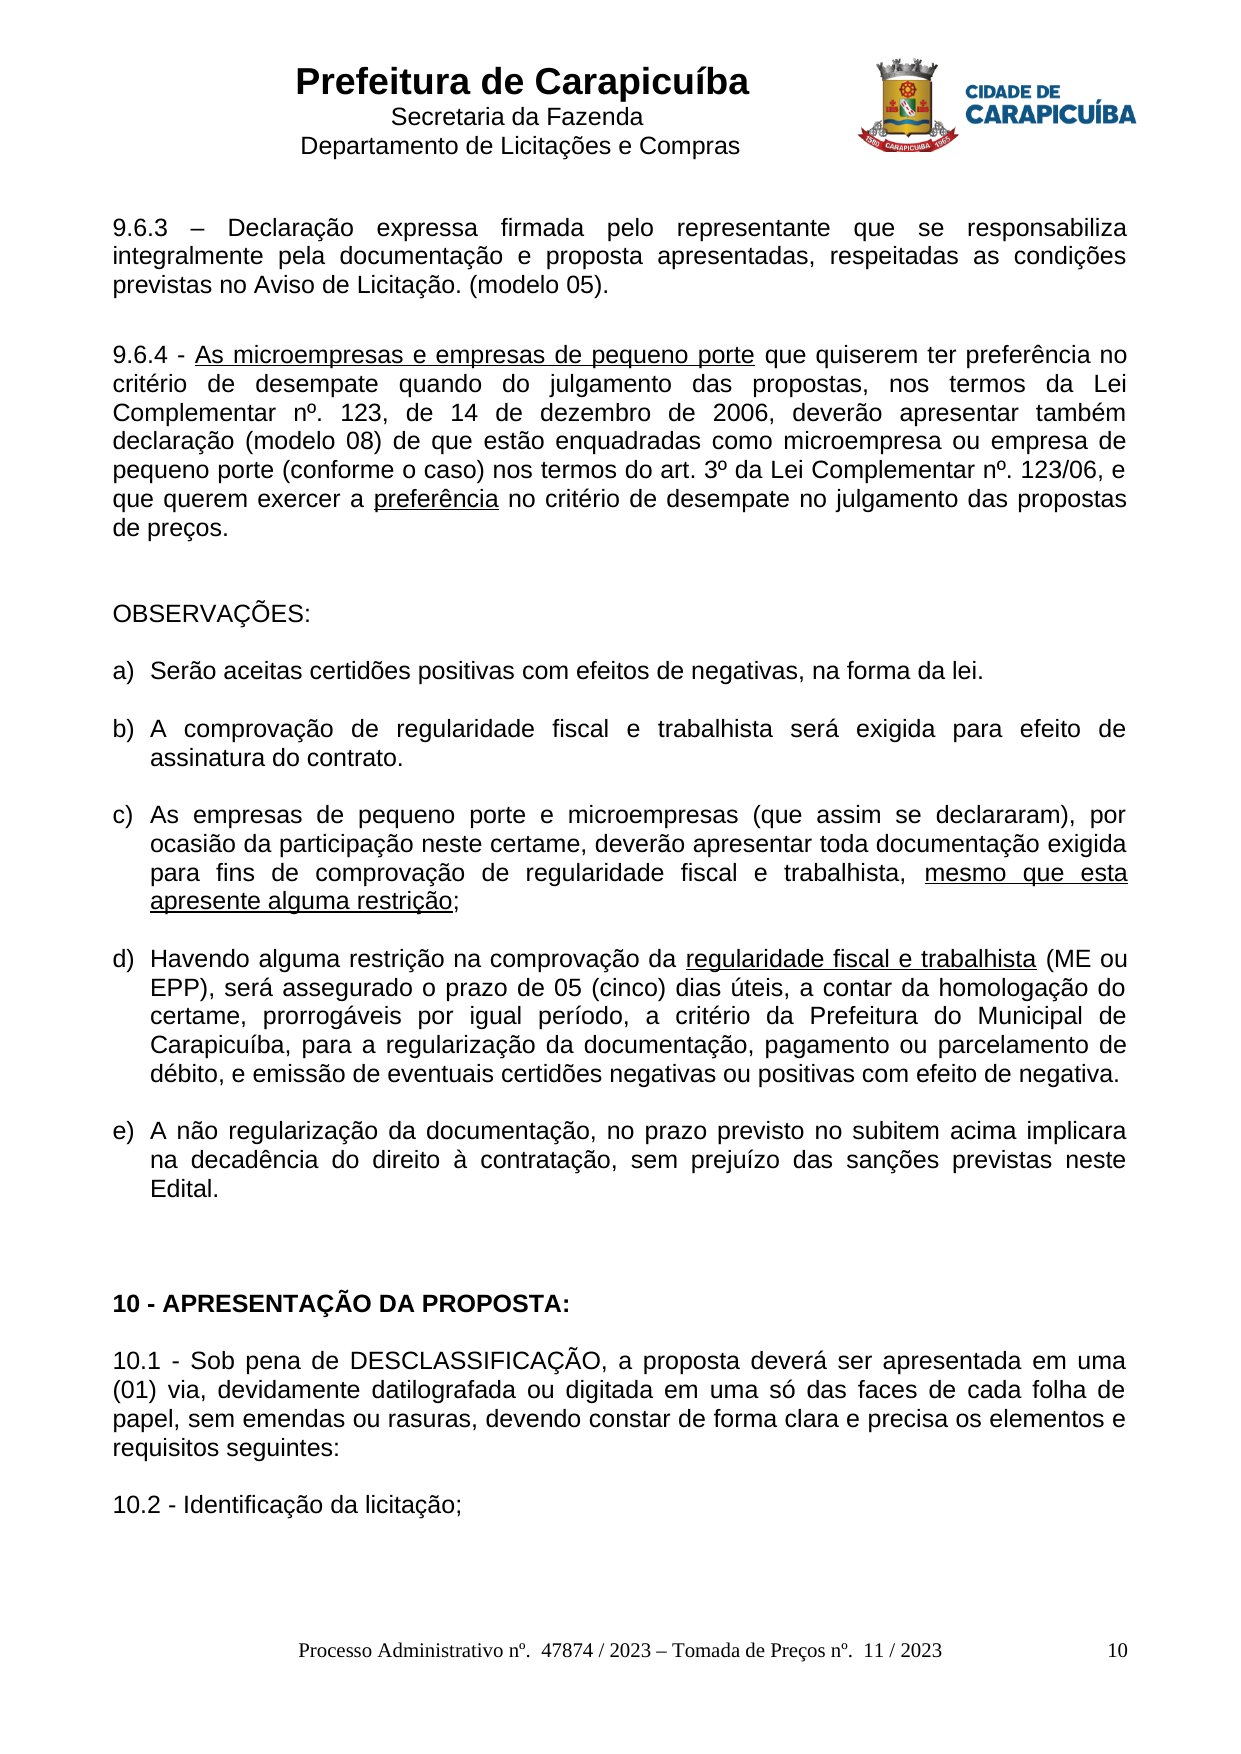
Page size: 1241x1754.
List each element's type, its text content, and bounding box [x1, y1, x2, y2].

list As empresas de pequeno porte e microempresas (que assim se declararam), por ocasião da participação neste certame, deverão apresentar toda documentação exigida para fins de comprovação de regularidade fiscal e trabalhista, mesmo que esta apresente alguma restrição; [112, 800, 1128, 915]
picture [857, 57, 1139, 152]
list Havendo alguma restrição na comprovação da regularidade fiscal e trabalhista (ME ou EPP), será assegurado o prazo de 05 (cinco) dias úteis, a contar da homologação do certame, prorrogáveis por igual período, a critério da Prefeitura do Municipal de Carapicuíba, para a regularização da documentação, pagamento ou parcelamento de débito, e emissão de eventuais certidões negativas ou positivas com efeito de negativa. [112, 944, 1128, 1087]
list A comprovação de regularidade fiscal e trabalhista será exigida para efeito de assinatura do contrato. [112, 714, 1128, 771]
text 10.2 - Identificação da licitação; [112, 1490, 1128, 1519]
text OBSERVAÇÕES: [112, 599, 1128, 627]
text 9.6.4 - As microempresas e empresas de pequeno porte que quiserem ter preferência no critério de desempate quando do julgamento das propostas, nos termos da Lei Complementar nº. 123, de 14 de dezembro de 2006, deverão apresentar também declaração (modelo 08) de que estão enquadradas como microempresa ou empresa de pequeno porte (conforme o caso) nos termos do art. 3º da Lei Complementar nº. 123/06, e que querem exercer a preferência no critério de desempate no julgamento das propostas de preços. [112, 340, 1128, 541]
list Serão aceitas certidões positivas com efeitos de negativas, na forma da lei. [112, 656, 1128, 685]
text 10 - APRESENTAÇÃO DA PROPOSTA: [112, 1289, 1128, 1317]
text 10.1 - Sob pena de DESCLASSIFICAÇÃO, a proposta deverá ser apresentada em uma (01) via, devidamente datilografada ou digitada em uma só das faces de cada folha de papel, sem emendas ou rasuras, devendo constar de forma clara e precisa os elementos e requisitos seguintes: [112, 1346, 1128, 1461]
list A não regularização da documentação, no prazo previsto no subitem acima implicara na decadência do direito à contratação, sem prejuízo das sanções previstas neste Edital. [112, 1116, 1128, 1202]
text 9.6.3 – Declaração expressa firmada pelo representante que se responsabiliza integralmente pela documentação e proposta apresentadas, respeitadas as condições previstas no Aviso de Licitação. (modelo 05). [112, 212, 1128, 299]
